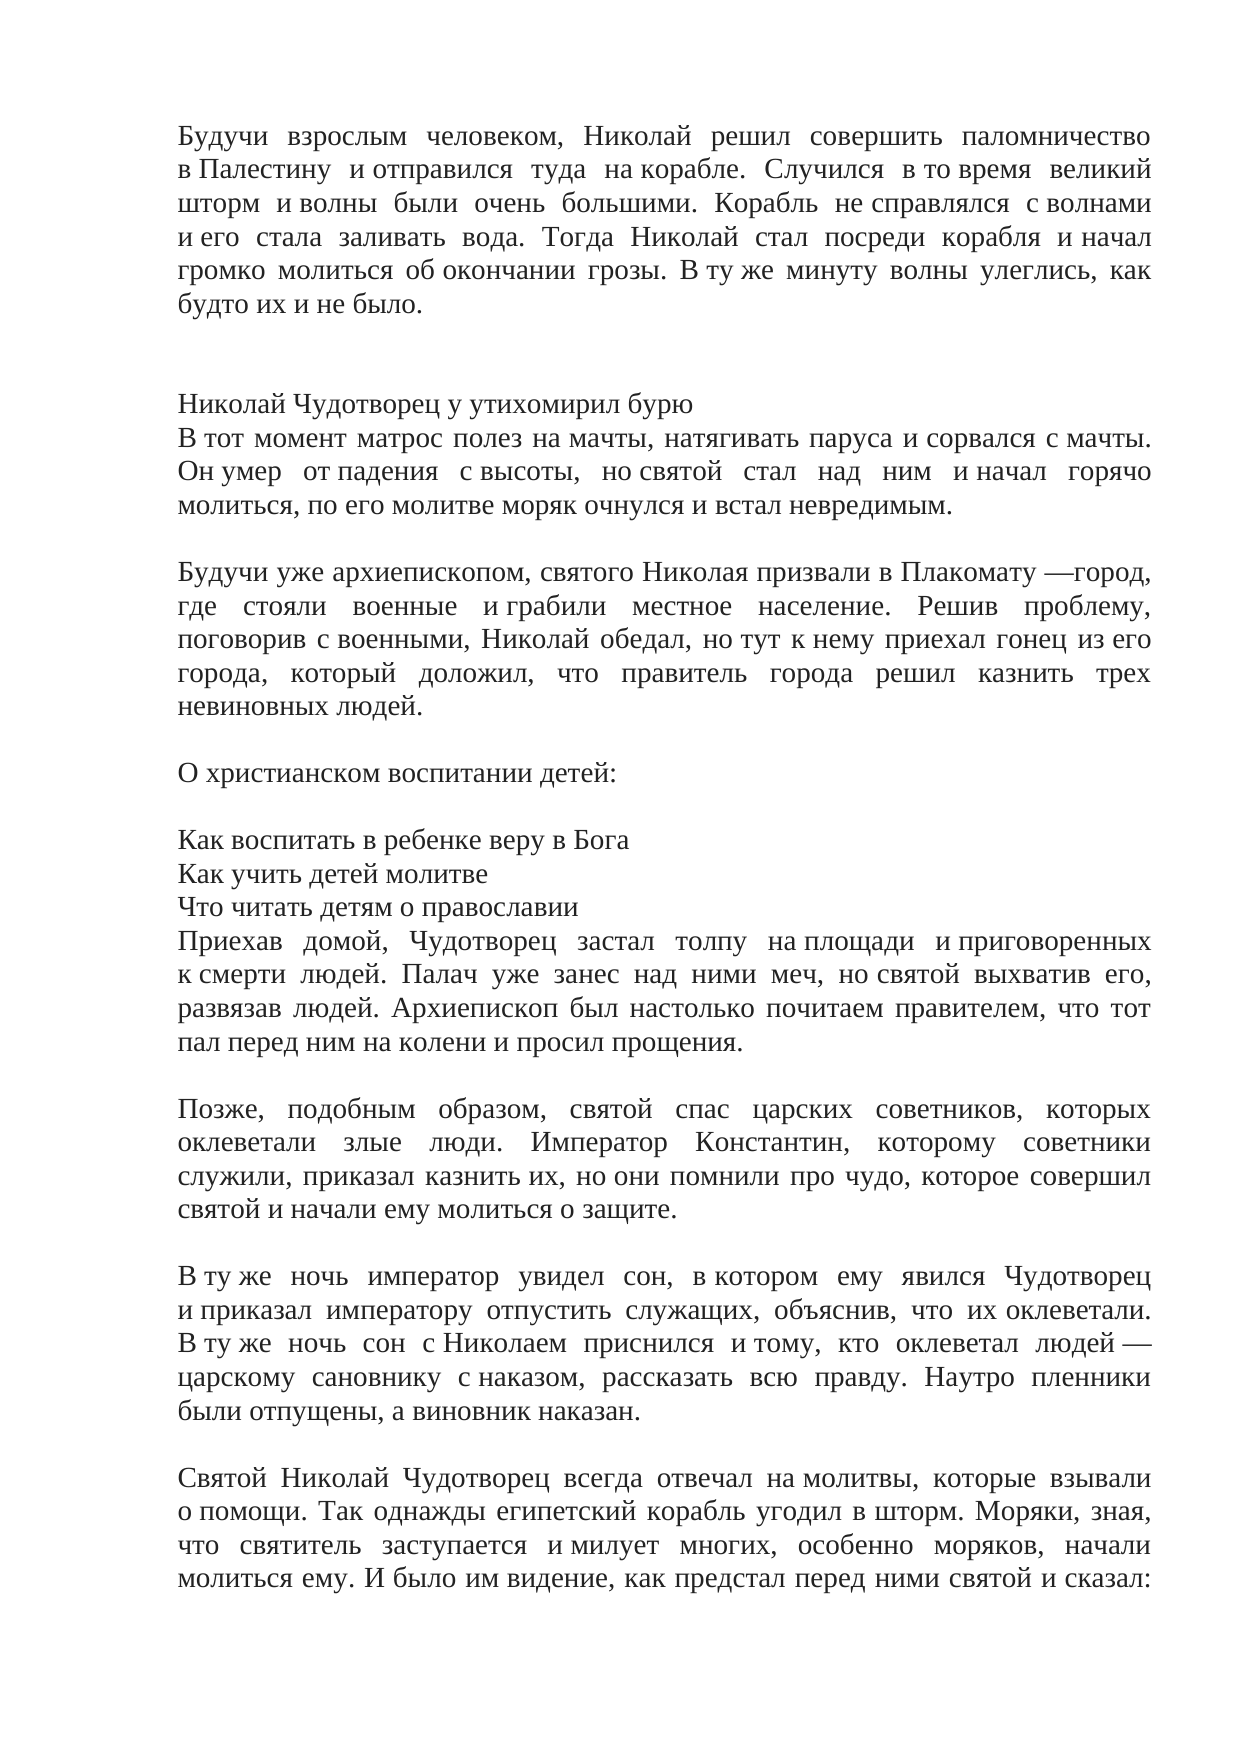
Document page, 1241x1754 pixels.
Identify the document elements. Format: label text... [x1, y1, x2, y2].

text Как учить детей молитве [177, 856, 1152, 889]
text Позже, подобным образом, святой спас царских советников, которых оклеветали злые люди. Император Константин, которому советники служили, приказал казнить их, но они помнили про чудо, которое совершил святой и начали ему молиться о защите. [177, 1091, 1152, 1225]
text Николай Чудотворец у утихомирил бурю [177, 386, 1152, 420]
text В тот момент матрос полез на мачты, натягивать паруса и сорвался с мачты. Он умер от падения с высоты, но святой стал над ним и начал горячо молиться, по его молитве моряк очнулся и встал невредимым. [177, 420, 1152, 521]
text Что читать детям о православии [177, 889, 1152, 923]
text Как воспитать в ребенке веру в Бога [177, 822, 1152, 856]
text Будучи уже архиепископом, святого Николая призвали в Плакомату —город, где стояли военные и грабили местное население. Решив проблему, поговорив с военными, Николай обедал, но тут к нему приехал гонец из его города, который доложил, что правитель города решил казнить трех невиновных людей. [177, 554, 1152, 722]
text Приехав домой, Чудотворец застал толпу на площади и приговоренных к смерти людей. Палач уже занес над ними меч, но святой выхватив его, развязав людей. Архиепископ был настолько почитаем правителем, что тот пал перед ним на колени и просил прощения. [177, 923, 1152, 1057]
text В ту же ночь император увидел сон, в котором ему явился Чудотворец и приказал императору отпустить служащих, объяснив, что их оклеветали. В ту же ночь сон с Николаем приснился и тому, кто оклеветал людей — царскому сановнику с наказом, рассказать всю правду. Наутро пленники были отпущены, а виновник наказан. [177, 1258, 1152, 1426]
text Будучи взрослым человеком, Николай решил совершить паломничество в Палестину и отправился туда на корабле. Случился в то время великий шторм и волны были очень большими. Корабль не справлялся с волнами и его стала заливать вода. Тогда Николай стал посреди корабля и начал громко молиться об окончании грозы. В ту же минуту волны улеглись, как будто их и не было. [177, 118, 1152, 319]
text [177, 1460, 1152, 1594]
text О христианском воспитании детей: [177, 755, 1152, 789]
